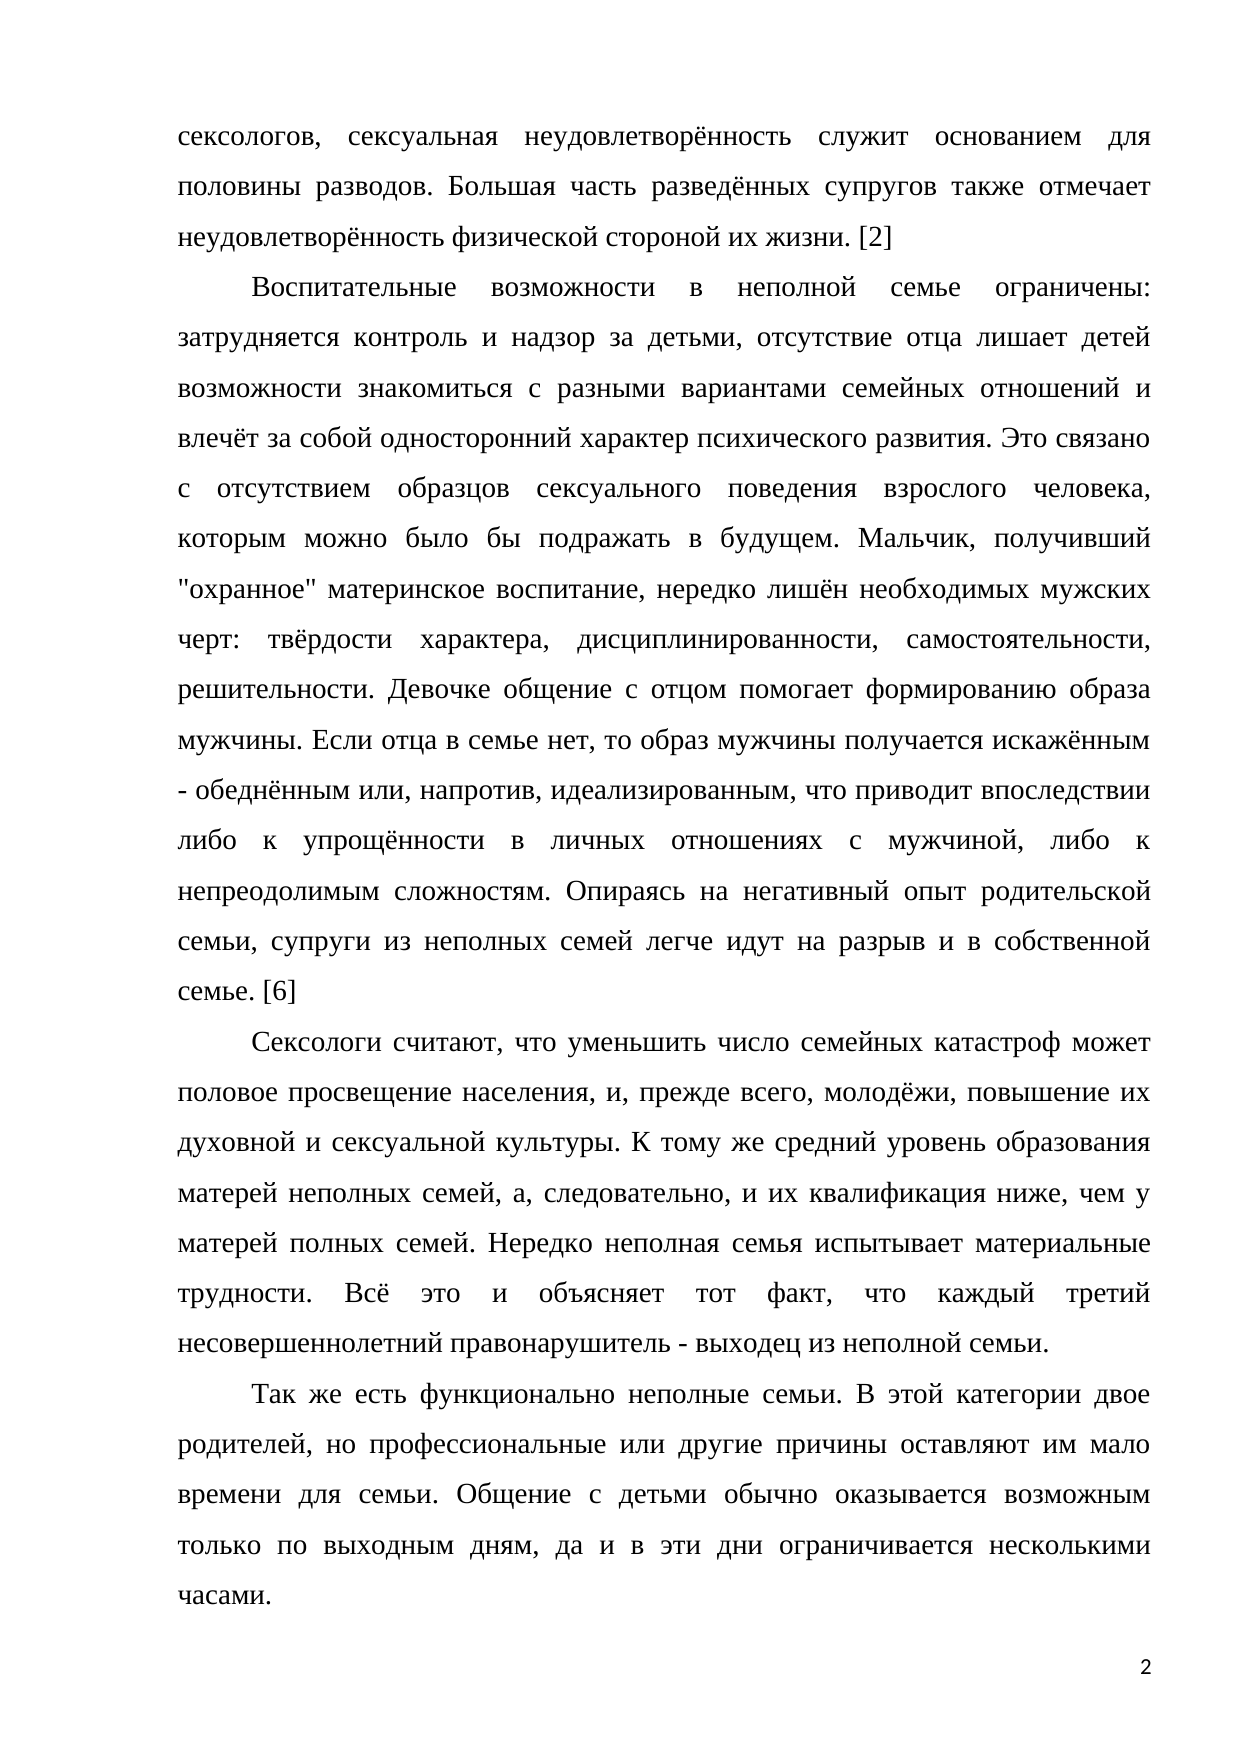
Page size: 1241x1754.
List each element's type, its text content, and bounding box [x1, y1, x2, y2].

text Воспитательные возможности в неполной семье ограничены: затрудняется контроль и надзор за детьми, отсутствие отца лишает детей возможности знакомиться с разными вариантами семейных отношений и влечёт за собой односторонний характер психического развития. Это связано с отсутствием образцов сексуального поведения взрослого человека, которым можно было бы подражать в будущем. Мальчик, получивший "охранное" материнское воспитание, нередко лишён необходимых мужских черт: твёрдости характера, дисциплинированности, самостоятельности, решительности. Девочке общение с отцом помогает формированию образа мужчины. Если отца в семье нет, то образ мужчины получается искажённым - обеднённым или, напротив, идеализированным, что приводит впоследствии либо к упрощённости в личных отношениях с мужчиной, либо к непреодолимым сложностям. Опираясь на негативный опыт родительской семьи, супруги из неполных семей легче идут на разрыв и в собственной семье. [6] [177, 269, 1152, 1007]
text Так же есть функционально неполные семьи. В этой категории двое родителей, но профессиональные или другие причины оставляют им мало времени для семьи. Общение с детьми обычно оказывается возможным только по выходным дням, да и в эти дни ограничивается несколькими часами. [177, 1376, 1152, 1611]
text Сексологи считают, что уменьшить число семейных катастроф может половое просвещение населения, и, прежде всего, молодёжи, повышение их духовной и сексуальной культуры. К тому же средний уровень образования матерей неполных семей, а, следовательно, и их квалификация ниже, чем у матерей полных семей. Нередко неполная семья испытывает материальные трудности. Всё это и объясняет тот факт, что каждый третий несовершеннолетний правонарушитель - выходец из неполной семьи. [177, 1024, 1152, 1359]
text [177, 118, 1152, 252]
